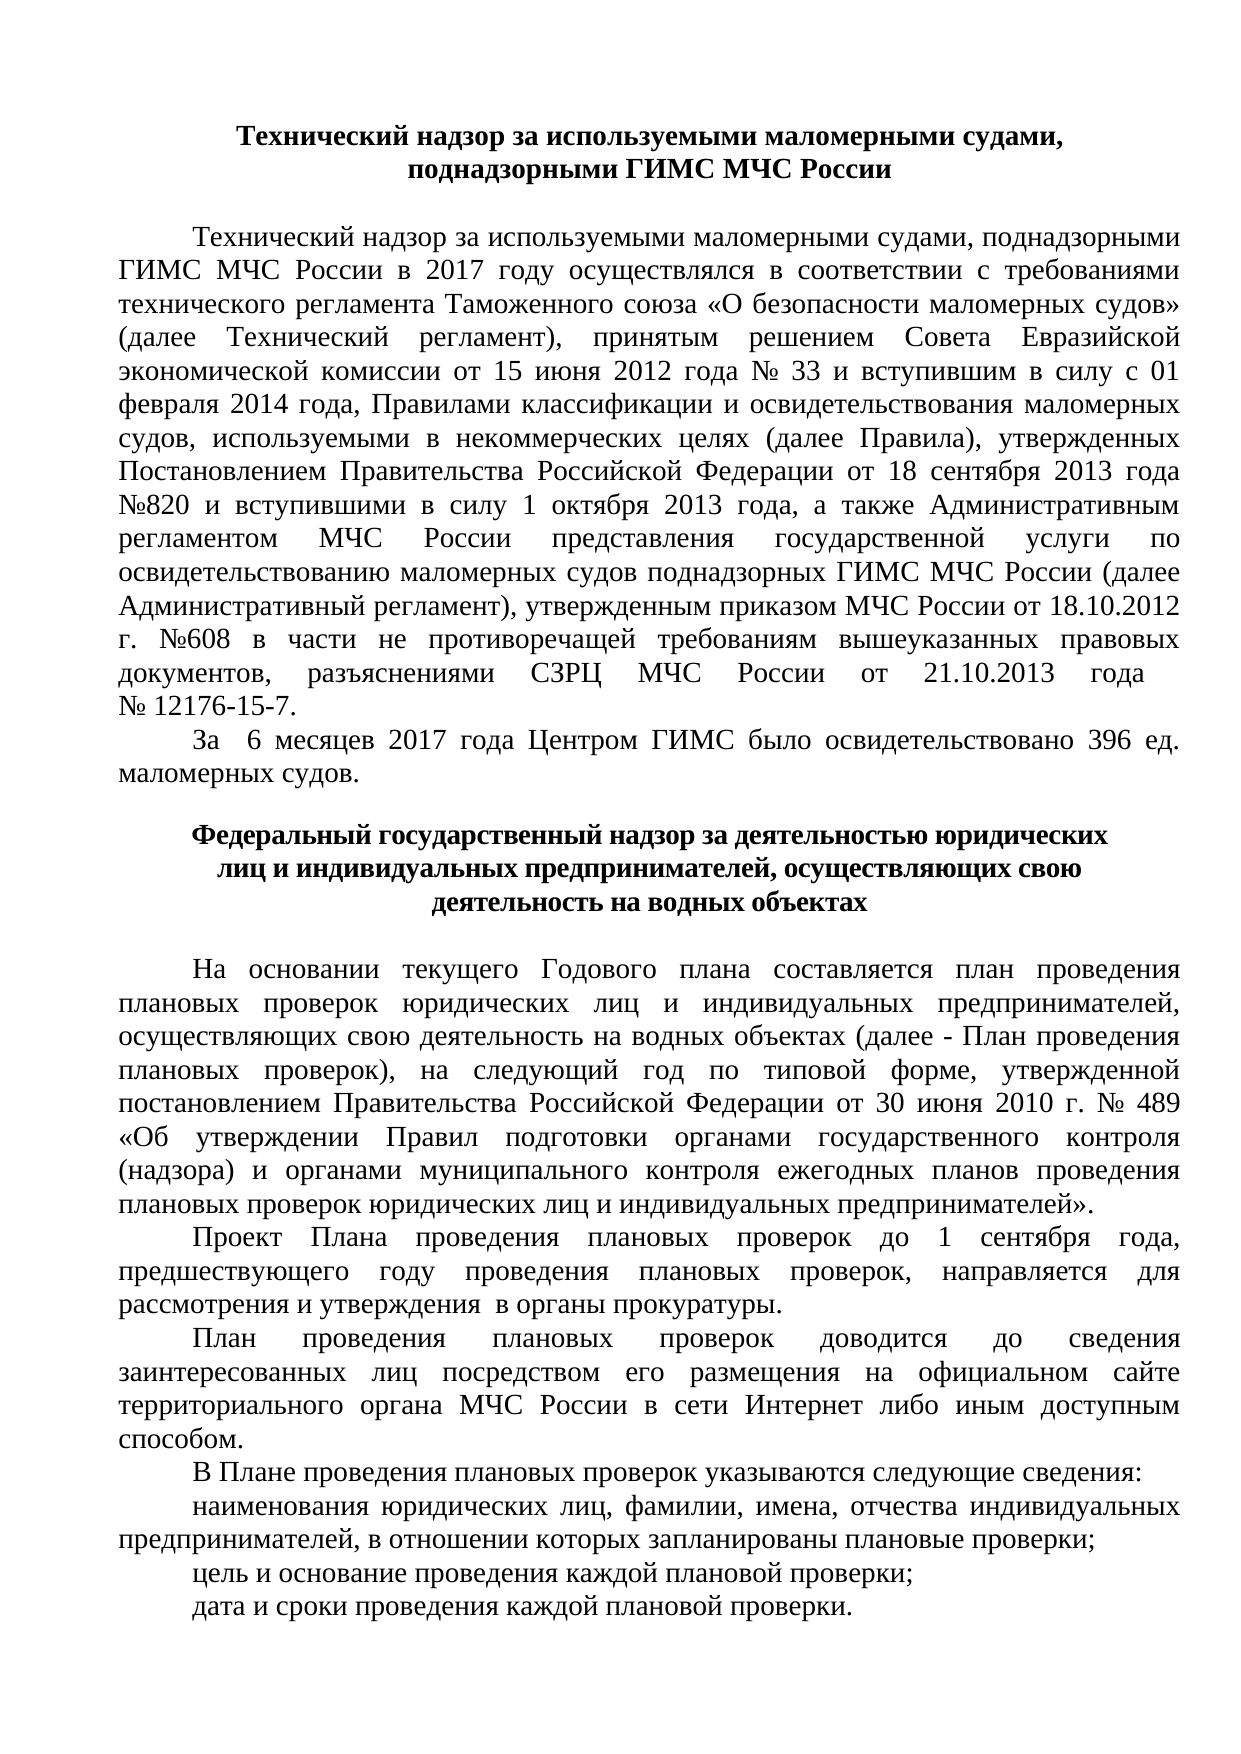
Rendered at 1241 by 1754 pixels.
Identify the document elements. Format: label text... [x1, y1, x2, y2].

text Технический надзор за используемыми маломерными судами, поднадзорными ГИМС МЧС России в 2017 году осуществлялся в соответствии с требованиями технического регламента Таможенного союза «О безопасности маломерных судов» (далее Технический регламент), принятым решением Совета Евразийской экономической комиссии от 15 июня 2012 года № 33 и вступившим в силу с 01 февраля 2014 года, Правилами классификации и освидетельствования маломерных судов, используемыми в некоммерческих целях (далее Правила), утвержденных Постановлением Правительства Российской Федерации от 18 сентября 2013 года №820 и вступившими в силу 1 октября 2013 года, а также Административным регламентом МЧС России представления государственной услуги по освидетельствованию маломерных судов поднадзорных ГИМС МЧС России (далее Административный регламент), утвержденным приказом МЧС России от 18.10.2012 г. №608 в части не противоречащей требованиям вышеуказанных правовых документов, разъяснениями СЗРЦ МЧС России от 21.10.2013 года № 12176-15-7. [118, 219, 1181, 722]
text цель и основание проведения каждой плановой проверки; [118, 1555, 1181, 1588]
text деятельность на водных объектах [118, 884, 1181, 918]
text План проведения плановых проверок доводится до сведения заинтересованных лиц посредством его размещения на официальном сайте территориального органа МЧС России в сети Интернет либо иным доступным способом. [118, 1320, 1181, 1454]
text поднадзорными ГИМС МЧС России [118, 152, 1181, 185]
text В Плане проведения плановых проверок указываются следующие сведения: [118, 1454, 1181, 1488]
text лиц и индивидуальных предпринимателей, осуществляющих свою [118, 851, 1181, 884]
text дата и сроки проведения каждой плановой проверки. [118, 1588, 1181, 1622]
text Проект Плана проведения плановых проверок до 1 сентября года, предшествующего году проведения плановых проверок, направляется для рассмотрения и утверждения в органы прокуратуры. [118, 1219, 1181, 1320]
text наименования юридических лиц, фамилии, имена, отчества индивидуальных предпринимателей, в отношении которых запланированы плановые проверки; [118, 1488, 1181, 1555]
text Федеральный государственный надзор за деятельностью юридических [118, 817, 1181, 851]
text На основании текущего Годового плана составляется план проведения плановых проверок юридических лиц и индивидуальных предпринимателей, осуществляющих свою деятельность на водных объектах (далее - План проведения плановых проверок), на следующий год по типовой форме, утвержденной постановлением Правительства Российской Федерации от 30 июня 2010 г. № 489 «Об утверждении Правил подготовки органами государственного контроля (надзора) и органами муниципального контроля ежегодных планов проведения плановых проверок юридических лиц и индивидуальных предпринимателей». [118, 951, 1181, 1219]
text Технический надзор за используемыми маломерными судами, [118, 118, 1181, 152]
text За 6 месяцев 2017 года Центром ГИМС было освидетельствовано 396 ед. маломерных судов. [118, 722, 1181, 789]
